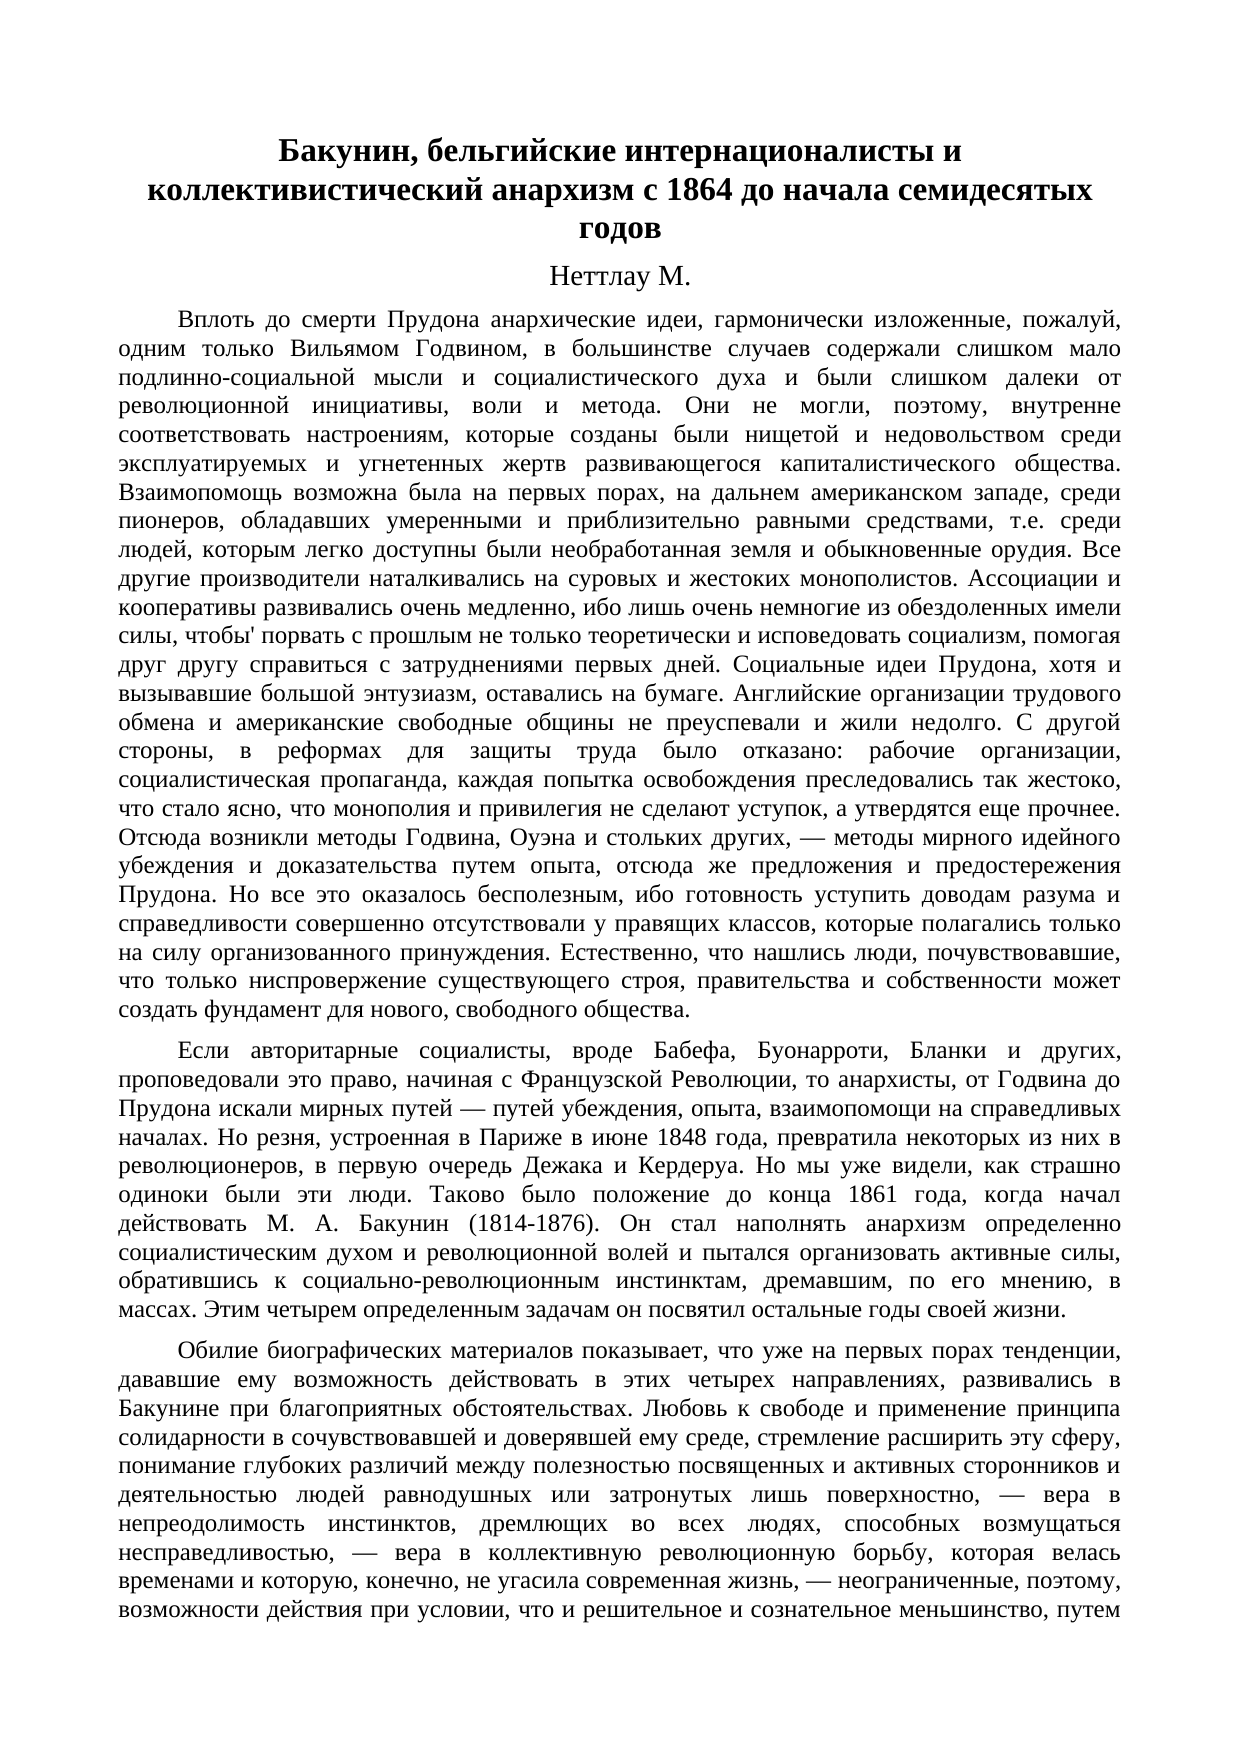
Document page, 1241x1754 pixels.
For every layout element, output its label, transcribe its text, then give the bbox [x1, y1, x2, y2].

text Если авторитарные социалисты, вроде Бабефа, Буонарроти, Бланки и других, проповедовали это право, начиная с Французской Революции, то анархисты, от Годвина до Прудона искали мирных путей — путей убеждения, опыта, взаимопомощи на справедливых началах. Но резня, устроенная в Париже в июне 1848 года, превратила некоторых из них в революционеров, в первую очередь Дежака и Кердеруа. Но мы уже видели, как страшно одиноки были эти люди. Таково было положение до конца 1861 года, когда начал действовать М. А. Бакунин (1814-1876). Он стал наполнять анархизм определенно социалистическим духом и революционной волей и пытался организовать активные силы, обратившись к социально-революционным инстинктам, дремавшим, по его мнению, в массах. Этим четырем определенным задачам он посвятил остальные годы своей жизни. [118, 1035, 1122, 1323]
text Бакунин, бельгийские интернационалисты и коллективистический анархизм с 1864 до начала семидесятых годов [118, 131, 1122, 246]
text Неттлау М. [118, 258, 1122, 292]
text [118, 1335, 1122, 1623]
text Вплоть до смерти Прудона анархические идеи, гармонически изложенные, пожалуй, одним только Вильямом Годвином, в большинстве случаев содержали слишком мало подлинно-социальной мысли и социалистического духа и были слишком далеки от революционной инициативы, воли и метода. Они не могли, поэтому, внутренне соответствовать настроениям, которые созданы были нищетой и недовольством среди эксплуатируемых и угнетенных жертв развивающегося капиталистического общества. Взаимопомощь возможна была на первых порах, на дальнем американском западе, среди пионеров, обладавших умеренными и приблизительно равными средствами, т.е. среди людей, которым легко доступны были необработанная земля и обыкновенные орудия. Все другие производители наталкивались на суровых и жестоких монополистов. Ассоциации и кооперативы развивались очень медленно, ибо лишь очень немногие из обездоленных имели силы, чтобы' порвать с прошлым не только теоретически и исповедовать социализм, помогая друг другу справиться с затруднениями первых дней. Социальные идеи Прудона, хотя и вызывавшие большой энтузиазм, оставались на бумаге. Английские организации трудового обмена и американские свободные общины не преуспевали и жили недолго. С другой стороны, в реформах для защиты труда было отказано: рабочие организации, социалистическая пропаганда, каждая попытка освобождения преследовались так жестоко, что стало ясно, что монополия и привилегия не сделают уступок, а утвердятся еще прочнее. Отсюда возникли методы Годвина, Оуэна и стольких других, — методы мирного идейного убеждения и доказательства путем опыта, отсюда же предложения и предостережения Прудона. Но все это оказалось бесполезным, ибо готовность уступить доводам разума и справедливости совершенно отсутствовали у правящих классов, которые полагались только на силу организованного принуждения. Естественно, что нашлись люди, почувствовавшие, что только ниспровержение существующего строя, правительства и собственности может создать фундамент для нового, свободного общества. [118, 304, 1122, 1023]
